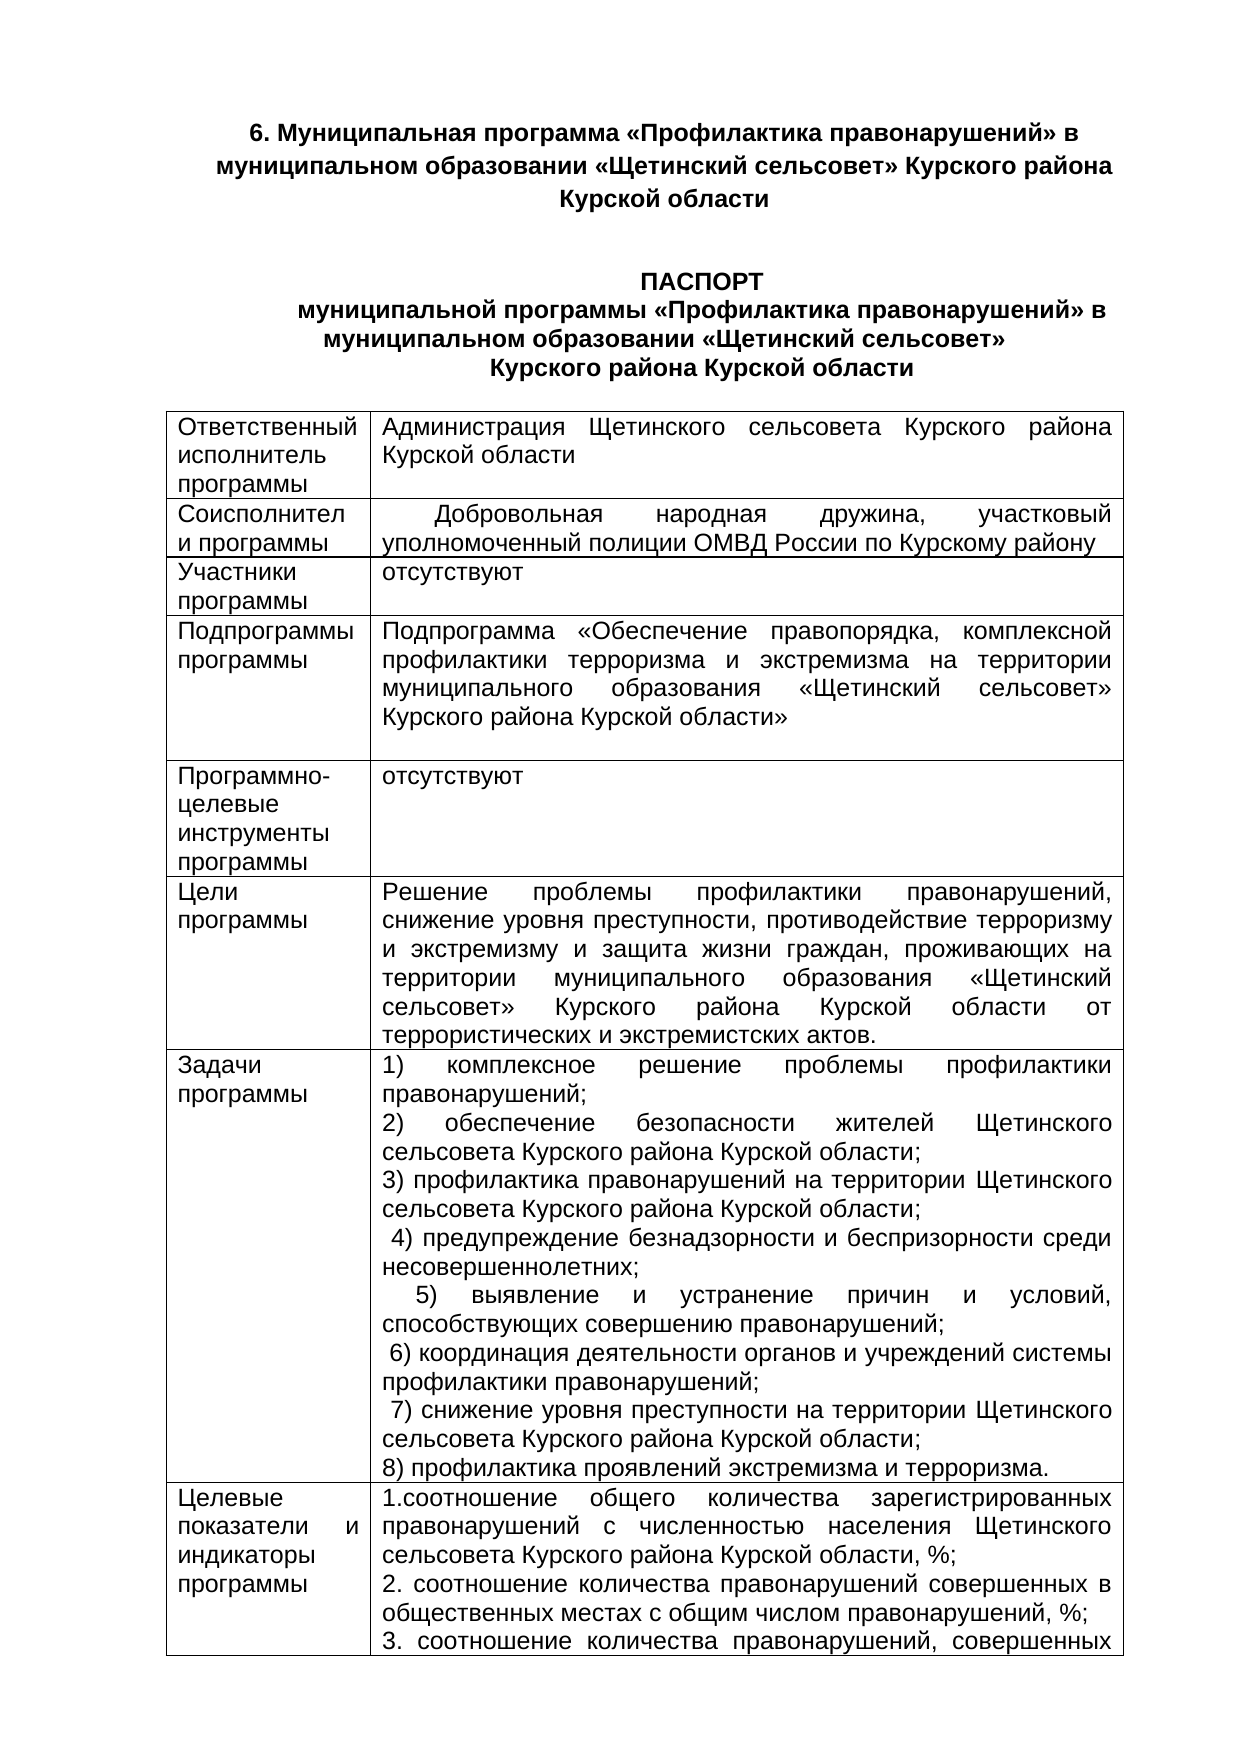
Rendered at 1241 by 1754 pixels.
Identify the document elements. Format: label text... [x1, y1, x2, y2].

table_cell Решение проблемы профилактики правонарушений, снижение уровня преступности, противодействие терроризму и экстремизму и защита жизни граждан, проживающих на территории муниципального образования «Щетинский сельсовет» Курского района Курской области от террористических и экстремистских актов. [371, 877, 1123, 1049]
table_cell Подпрограммы программы [167, 616, 370, 760]
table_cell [167, 1483, 370, 1655]
table_cell Добровольная народная дружина, участковый уполномоченный полиции ОМВД России по Курскому району [371, 499, 1123, 556]
table_cell Подпрограмма «Обеспечение правопорядка, комплексной профилактики терроризма и экстремизма на территории муниципального образования «Щетинский сельсовет» Курского района Курской области» [371, 616, 1123, 760]
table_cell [371, 1483, 1123, 1655]
table_cell Участники программы [167, 558, 370, 615]
text 6. Муниципальная программа «Профилактика правонарушений» в муниципальном образовании «Щетинский сельсовет» Курского района Курской области [177, 118, 1152, 213]
table_cell 1) комплексное решение проблемы профилактики правонарушений; 2) обеспечение безопасности жителей Щетинского сельсовета Курского района Курской области; 3) профилактика правонарушений на территории Щетинского сельсовета Курского района Курской области; 4) предупреждение безнадзорности и беспризорности среди несовершеннолетних; 5) выявление и устранение причин и условий, способствующих совершению правонарушений; 6) координация деятельности органов и учреждений системы профилактики правонарушений; 7) снижение уровня преступности на территории Щетинского сельсовета Курского района Курской области; 8) профилактика проявлений экстремизма и терроризма. [371, 1050, 1123, 1482]
table_cell отсутствуют [371, 558, 1123, 615]
table_cell отсутствуют [371, 761, 1123, 876]
table_header Администрация Щетинского сельсовета Курского района Курской области [371, 412, 1123, 498]
text ПАСПОРТ [177, 267, 1152, 296]
table_header Ответственный исполнитель программы [167, 412, 370, 498]
text Курского района Курской области [177, 353, 1152, 382]
table_cell Соисполнители программы [167, 499, 370, 556]
table_cell Программно-целевые инструменты программы [167, 761, 370, 876]
text муниципальной программы «Профилактика правонарушений» в муниципальном образовании «Щетинский сельсовет» [177, 296, 1152, 353]
table_cell Задачи программы [167, 1050, 370, 1482]
table_cell Цели программы [167, 877, 370, 1049]
